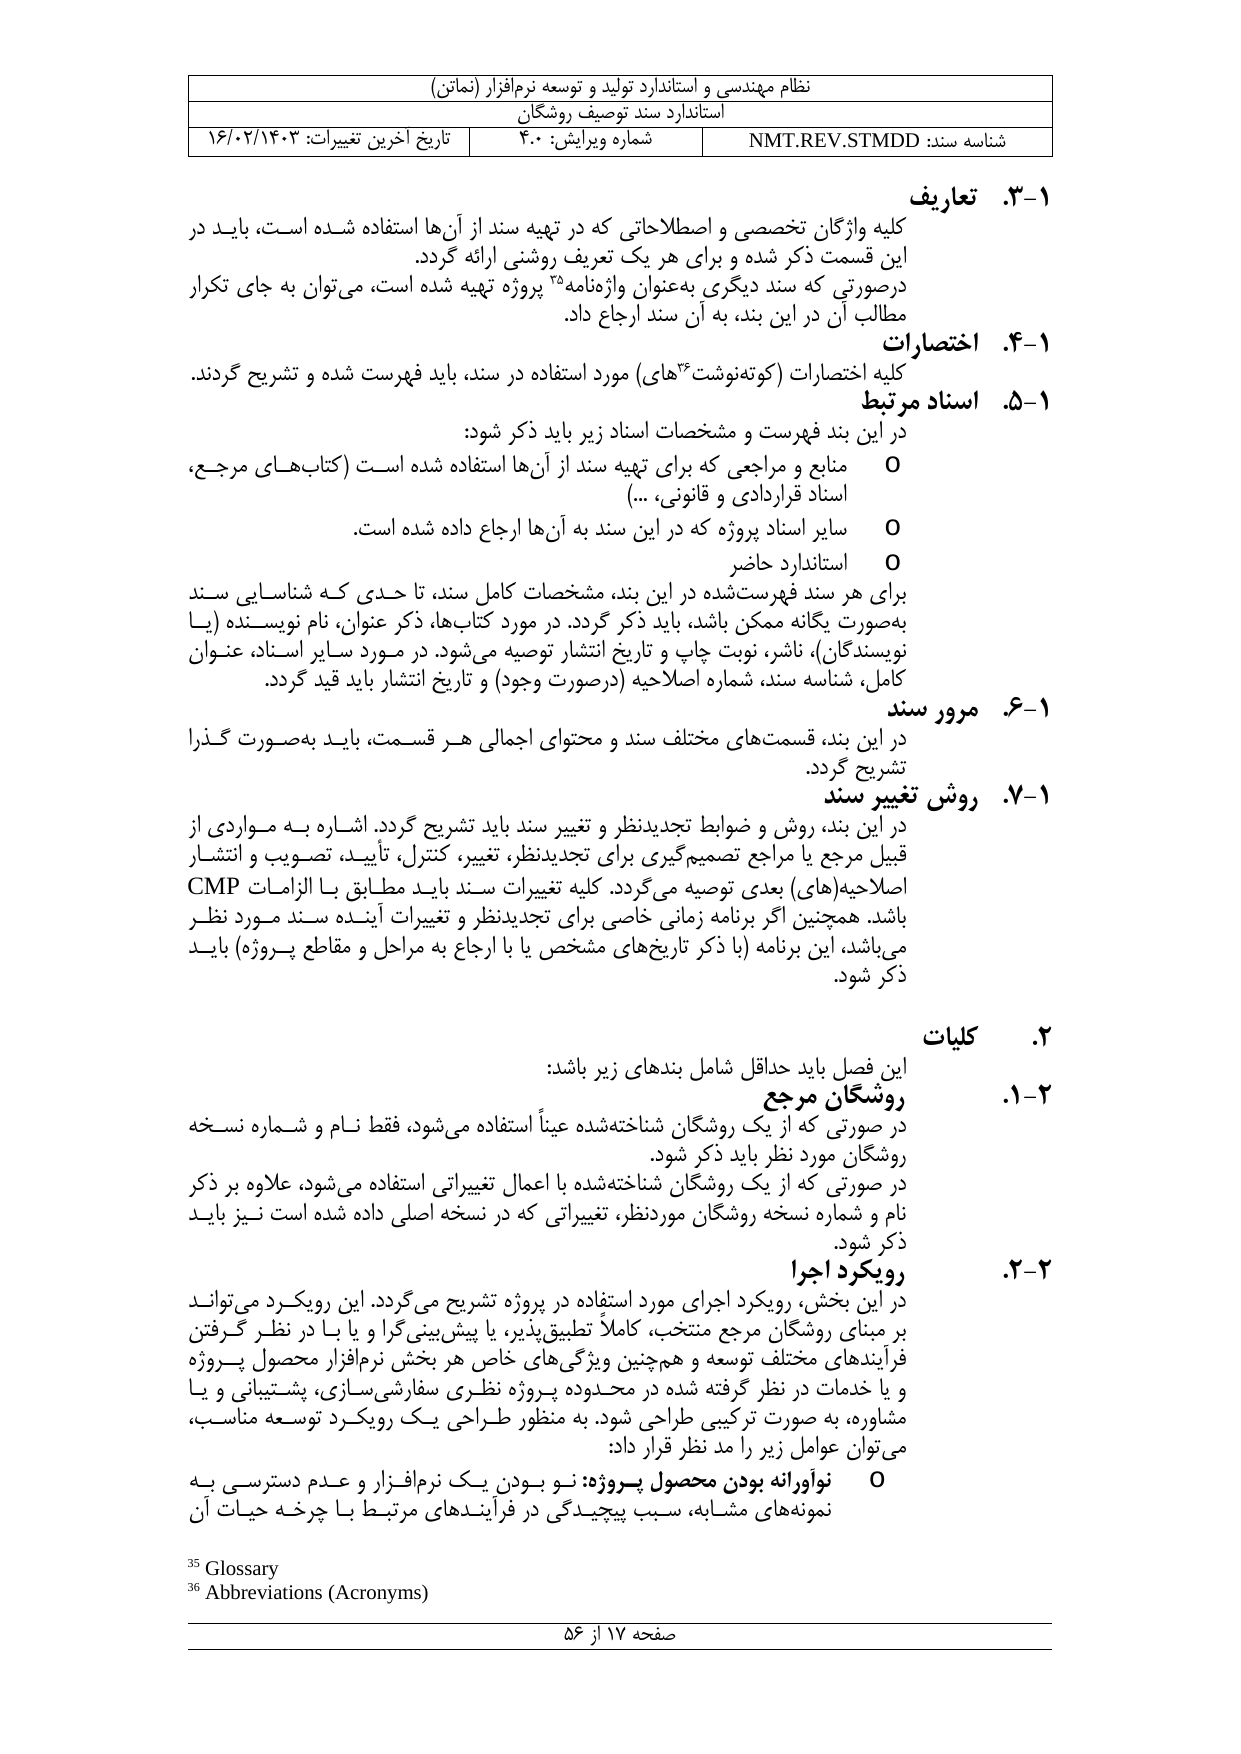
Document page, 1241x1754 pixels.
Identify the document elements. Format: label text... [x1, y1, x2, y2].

text ۲-۲. رویکرد اجرا [187, 1259, 1053, 1288]
text براي هر سند فهرست‌شده در اين بند، مشخصات كامل سند، تا حدي كه شناسايي سند به‌صورت يگانه ممكن باشد، بايد ذكر گردد. در مورد كتاب‌ها، ذكر عنوان، نام نويسنده (يا نويسندگان)، ناشر، نوبت چاپ و تاريخ انتشار توصيه مي‌شود. در مورد ساير اسناد، عنوان كامل، شناسه سند، شماره اصلاحيه (درصورت وجود) و تاريخ انتشار بايد قيد گردد. [187, 580, 906, 696]
text ۵-۱. اسناد مرتبط [187, 390, 1053, 419]
text در صورتي كه از يك روشگان شناخته‌شده با اعمال تغييراتي استفاده مي‌شود، علاوه بر ذكر نام و شماره نسخه روشگان موردنظر، تغييراتي كه در نسخه اصلي داده شده است نيز بايد ذكر شود. [187, 1171, 906, 1259]
text كليه واژگان تخصصي و اصطلاحاتي كه در تهيه سند از آن‌ها استفاده شده است، بايد در اين قسمت ذكر شده و براي هر یک تعريف روشني ارائه گردد. [187, 215, 906, 273]
text در این بخش، رویکرد اجرای مورد استفاده در پروژه تشریح می‌گردد. این رویکرد می‌تواند بر مبنای روشگان مرجع منتخب، کاملاً تطبیق‌پذیر، یا پیش‌بینی‌گرا و یا با در نظر گرفتن فرآیندهای مختلف توسعه و هم‌چنین ویژگی‌های خاص هر بخش نرم‌افزار محصول پروژه و یا خدمات در نظر گرفته شده در محدوده پروژه نظری سفارشی‌سازی، پشتیبانی و یا مشاوره، به صورت ترکیبی طراحی شود. به منظور طراحی یک رویکرد توسعه مناسب، می‌توان عوامل زیر را مد نظر قرار داد: [187, 1288, 906, 1463]
text در اين بند فهرست و مشخصات اسناد زير بايد ذكر شود: [187, 419, 906, 448]
list منابع و مراجعي كه براي تهيه سند از آن‌ها استفاده شده است (كتاب‌هاي مرجع، اسناد قراردادي و قانوني، ...) [187, 448, 884, 512]
text در صورتي كه از يك روشگان شناخته‌شده عيناً استفاده مي‌شود، فقط نام و شماره نسخه روشگان مورد نظر بايد ذكر شود. [187, 1113, 906, 1171]
text درصورتي كه سند ديگري به‌عنوان واژه‌نامه پروژه تهيه شده است، مي‌توان به جاي تكرار مطالب آن در اين بند، به آن سند ارجاع داد. [187, 273, 906, 332]
text در اين بند، روش و ضوابط تجديدنظر و تغيير سند بايد تشريح گردد. اشاره به مواردي از قبيل مرجع يا مراجع تصميم‌گيري براي تجديدنظر، تغيير، كنترل، تأیید، تصويب و انتشار اصلاحيه‌(هاي) بعدي توصيه مي‌گردد. کلیه تغییرات سند باید مطابق با الزامات CMP باشد. همچنين اگر برنامه زماني خاصي براي تجديدنظر و تغييرات آينده سند مورد نظر مي‌باشد، اين برنامه (با ذكر تاريخ‌هاي مشخص يا با ارجاع به مراحل و مقاطع پروژه) بايد ذكر شود. [187, 813, 906, 992]
text در اين بند، قسمت‌هاي مختلف سند و محتواي اجمالي هر قسمت، بايد به‌صورت گذرا تشريح گردد. [187, 726, 906, 784]
text ۷-۱. روش تغيير سند [187, 784, 1053, 813]
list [187, 1463, 868, 1526]
text ۳-۱. تعاريف [187, 186, 1053, 215]
list ساير اسناد پروژه كه در اين سند به آن‌ها ارجاع داده شده است. [187, 512, 884, 546]
text ۴-۱. اختصارات [187, 332, 1053, 361]
text كليه اختصارات (كوته‌نوشت‌هاي) مورد استفاده در سند، بايد فهرست شده و تشريح گردند. [187, 361, 906, 390]
text ۱-۲. روشگان مرجع [187, 1084, 1053, 1113]
list استاندارد حاضر [187, 546, 884, 580]
text این فصل بايد حداقل شامل بندهاي زير باشد: [187, 1055, 906, 1084]
text ۶-۱. مرور سند [187, 696, 1053, 726]
text ۲. کليات [187, 1026, 1053, 1055]
